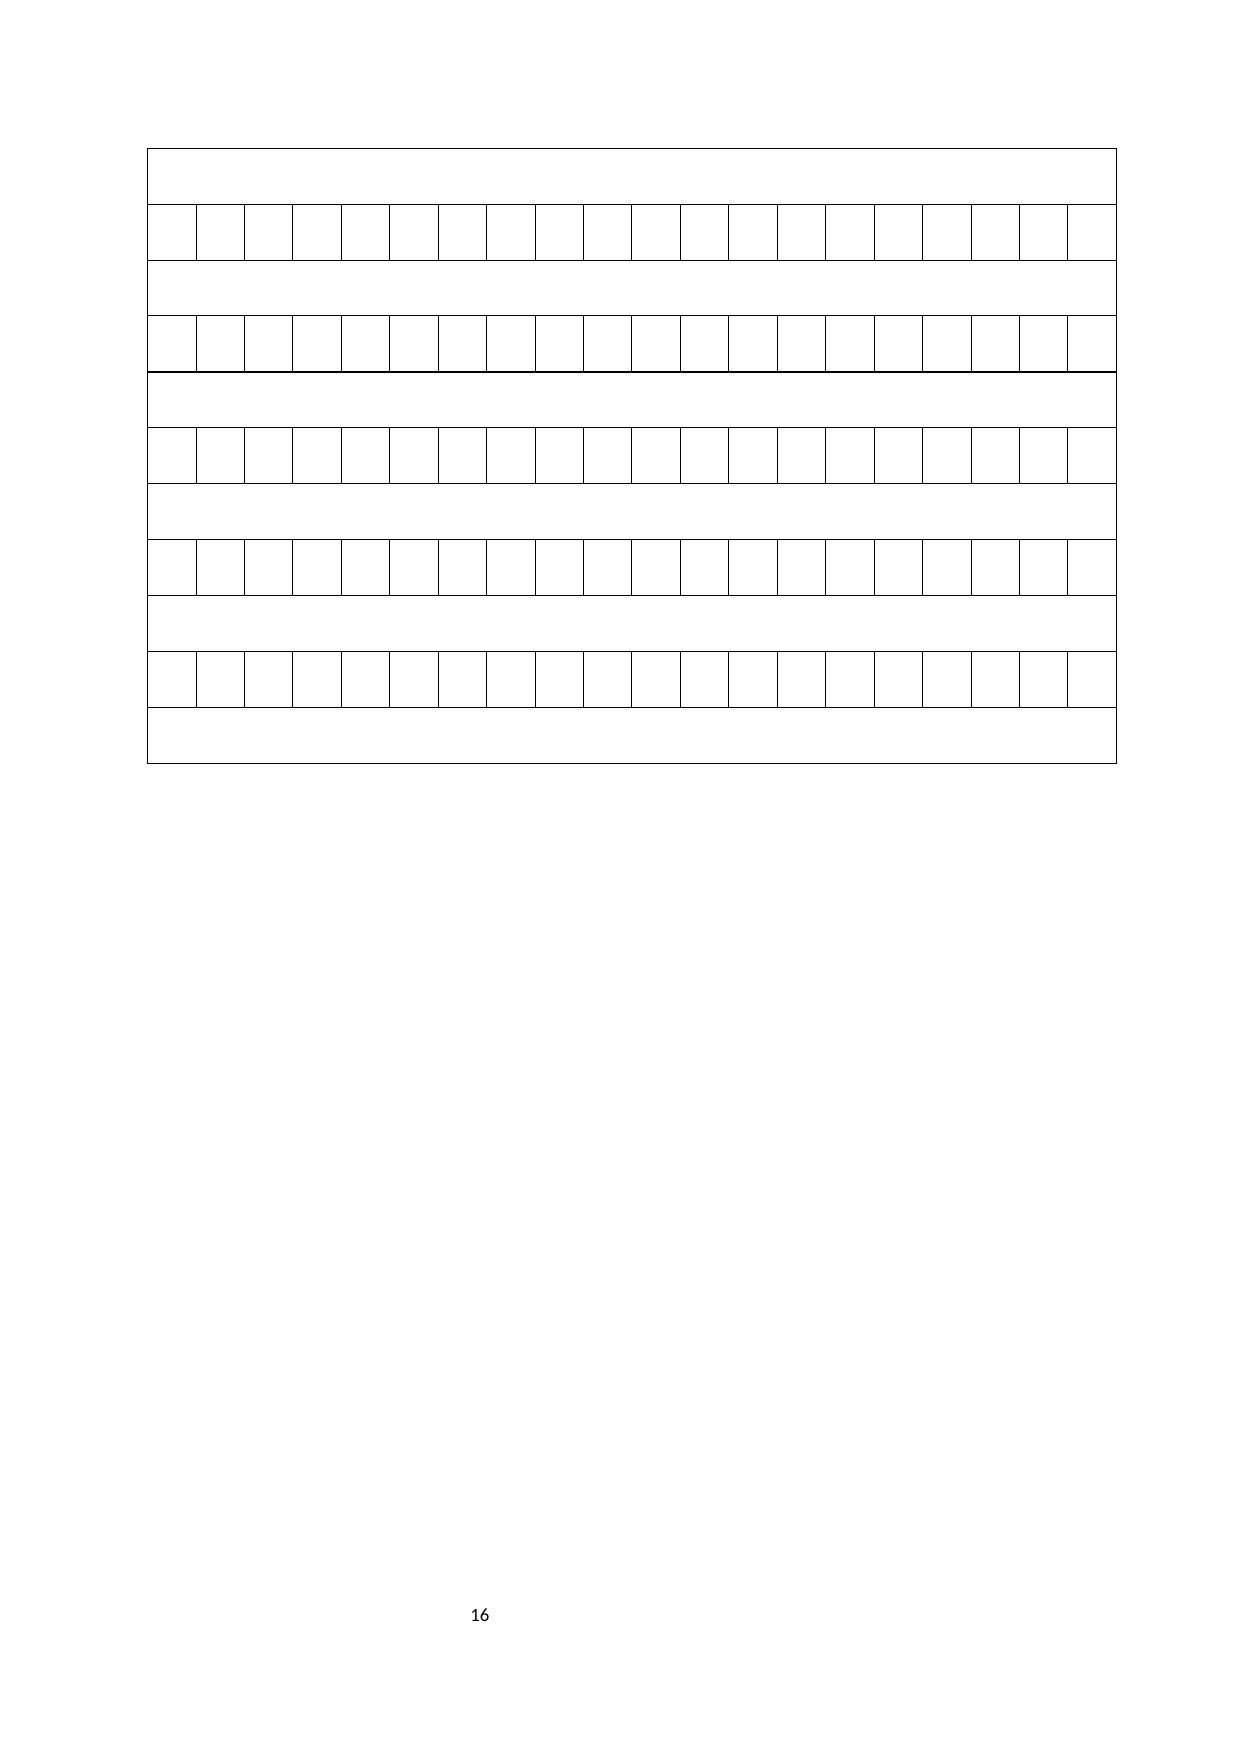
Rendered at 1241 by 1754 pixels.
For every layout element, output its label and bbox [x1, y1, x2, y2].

table_cell [1068, 652, 1116, 707]
table_cell [584, 428, 631, 483]
table_cell [1020, 316, 1067, 371]
table_cell [245, 205, 292, 259]
table_cell [148, 205, 196, 259]
table_cell [148, 316, 196, 371]
table_cell [972, 205, 1019, 259]
table_cell [632, 316, 680, 371]
table_cell [439, 205, 486, 259]
table_cell [148, 540, 196, 595]
table_cell [390, 316, 438, 371]
table_cell [1020, 428, 1067, 483]
table_cell [729, 428, 777, 483]
table_cell [1068, 428, 1116, 483]
table_cell [390, 205, 438, 259]
table_cell [778, 428, 825, 483]
table_cell [1068, 540, 1116, 595]
table_cell [632, 205, 680, 259]
table_cell [293, 316, 341, 371]
table_cell [342, 428, 389, 483]
table_cell [729, 652, 777, 707]
table_cell [148, 708, 1116, 763]
table_cell [584, 540, 631, 595]
table_cell [293, 205, 341, 259]
table_cell [875, 316, 922, 371]
table_cell [487, 540, 535, 595]
table_cell [197, 205, 244, 259]
table_cell [487, 205, 535, 259]
table_cell [439, 428, 486, 483]
table_cell [245, 428, 292, 483]
table_cell [972, 652, 1019, 707]
table_cell [1020, 540, 1067, 595]
table_cell [487, 316, 535, 371]
table_cell [826, 540, 874, 595]
table_cell [875, 540, 922, 595]
table_cell [148, 373, 1116, 427]
table_cell [729, 540, 777, 595]
table_cell [148, 596, 1116, 651]
table_cell [681, 316, 728, 371]
table_cell [632, 540, 680, 595]
table_cell [729, 316, 777, 371]
table_cell [632, 428, 680, 483]
table_cell [390, 652, 438, 707]
table_cell [148, 261, 1116, 315]
table_cell [778, 205, 825, 259]
table_cell [487, 428, 535, 483]
table_cell [826, 428, 874, 483]
table_cell [778, 652, 825, 707]
table_cell [197, 540, 244, 595]
table_cell [778, 316, 825, 371]
table_cell [342, 316, 389, 371]
table_cell [1020, 205, 1067, 259]
table_cell [245, 540, 292, 595]
table_cell [923, 652, 971, 707]
table_cell [342, 540, 389, 595]
table_cell [1068, 316, 1116, 371]
table_cell [826, 652, 874, 707]
table_cell [293, 540, 341, 595]
table_cell [875, 428, 922, 483]
table_cell [584, 205, 631, 259]
table_cell [826, 316, 874, 371]
table_cell [197, 316, 244, 371]
table_cell [293, 652, 341, 707]
table_cell [390, 540, 438, 595]
table_cell [439, 316, 486, 371]
table_cell [972, 540, 1019, 595]
table_cell [875, 205, 922, 259]
table_cell [245, 652, 292, 707]
table_cell [536, 316, 583, 371]
table_cell [584, 652, 631, 707]
table_cell [536, 428, 583, 483]
table_cell [197, 652, 244, 707]
table_cell [632, 652, 680, 707]
table_cell [342, 652, 389, 707]
table_cell [923, 316, 971, 371]
table_cell [536, 652, 583, 707]
table_cell [390, 428, 438, 483]
table_cell [148, 428, 196, 483]
table_cell [826, 205, 874, 259]
table_cell [342, 205, 389, 259]
table_cell [536, 540, 583, 595]
table_cell [148, 149, 1116, 203]
table_cell [681, 540, 728, 595]
table_cell [487, 652, 535, 707]
table_cell [148, 652, 196, 707]
table_cell [439, 540, 486, 595]
table_cell [729, 205, 777, 259]
table_cell [1068, 205, 1116, 259]
table_cell [875, 652, 922, 707]
table_cell [778, 540, 825, 595]
table_cell [681, 205, 728, 259]
table_cell [536, 205, 583, 259]
table_cell [439, 652, 486, 707]
table_cell [584, 316, 631, 371]
table_cell [245, 316, 292, 371]
table_cell [197, 428, 244, 483]
table_cell [923, 540, 971, 595]
table_cell [972, 316, 1019, 371]
table_cell [923, 428, 971, 483]
table_cell [148, 484, 1116, 539]
table_cell [681, 652, 728, 707]
table_cell [681, 428, 728, 483]
table_cell [923, 205, 971, 259]
table_cell [293, 428, 341, 483]
table_cell [1020, 652, 1067, 707]
table_cell [972, 428, 1019, 483]
